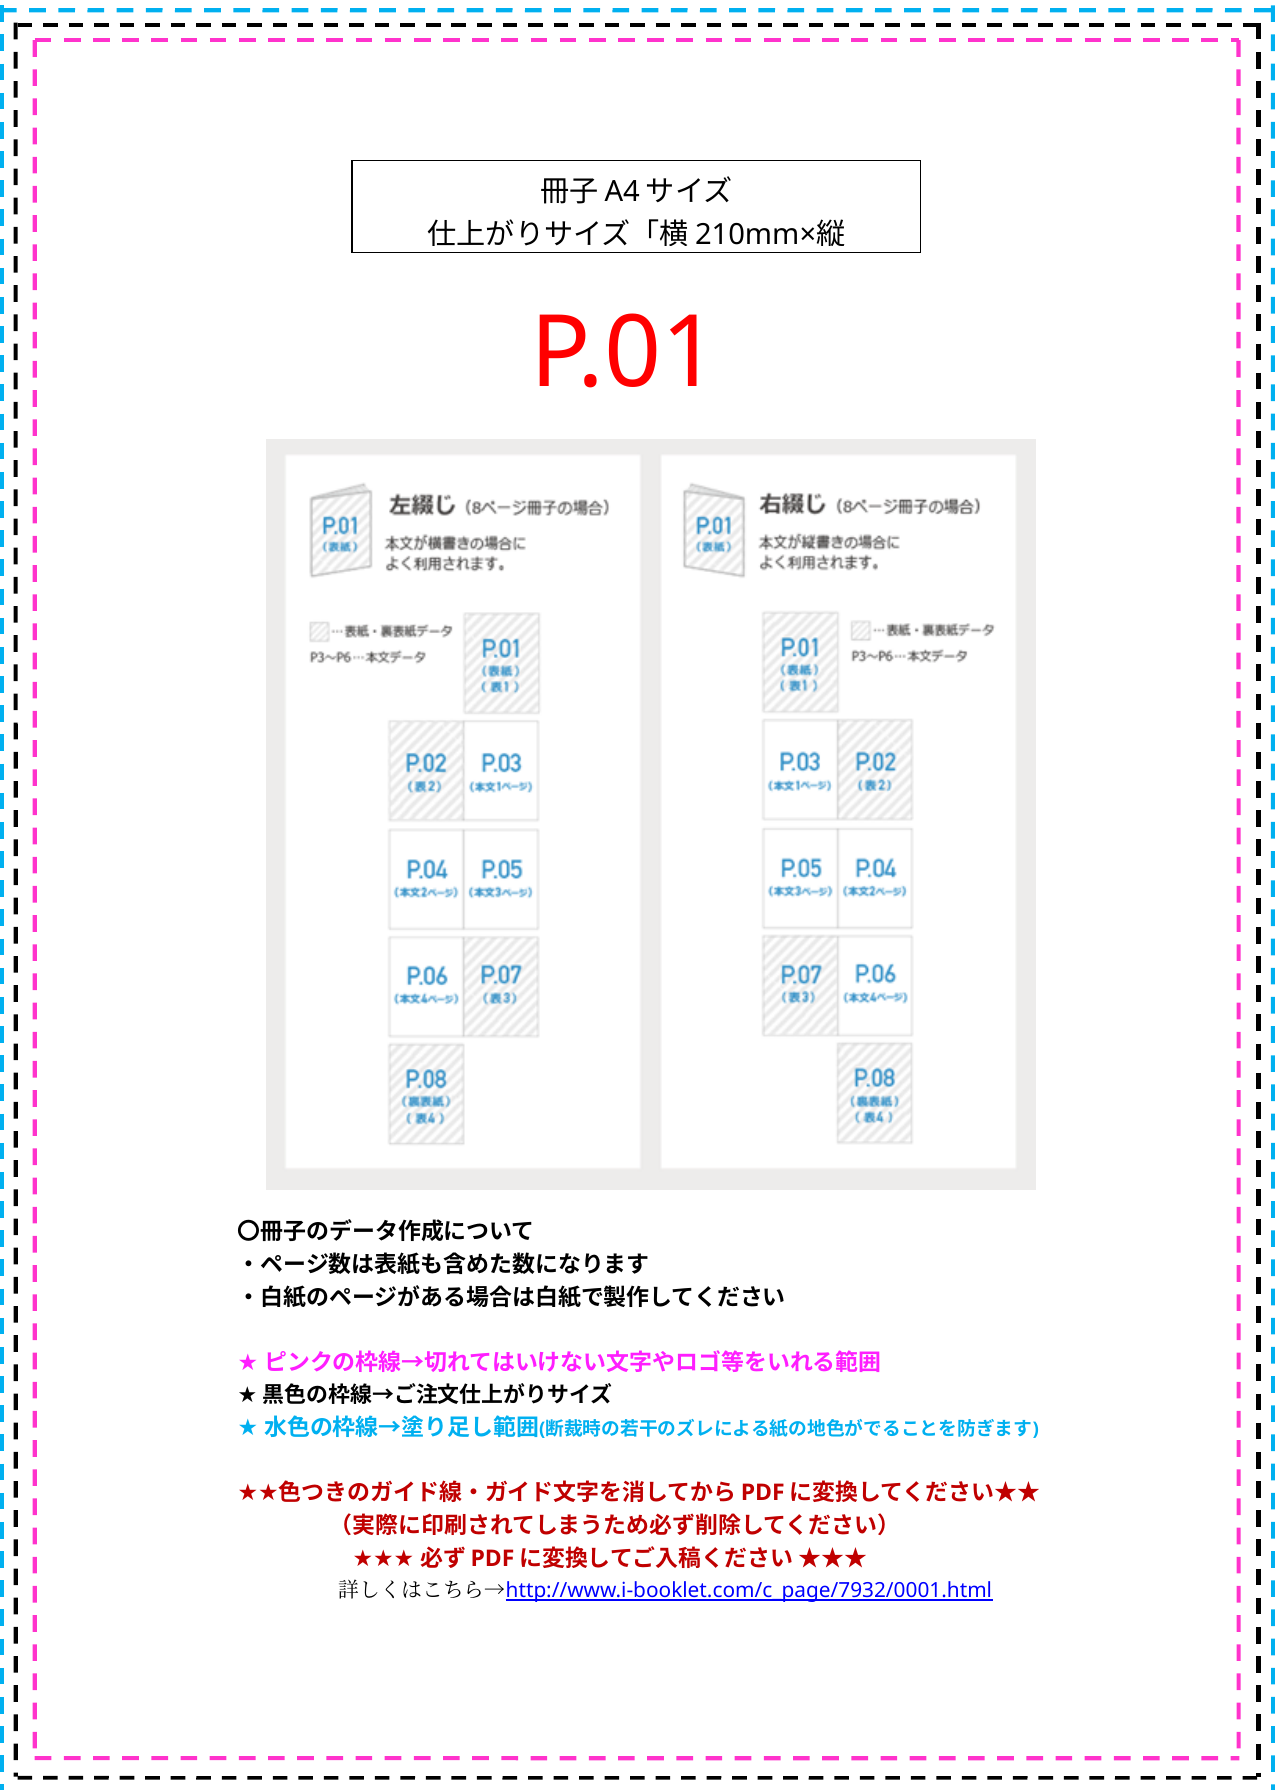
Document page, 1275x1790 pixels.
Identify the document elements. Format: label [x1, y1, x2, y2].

picture [266, 439, 1036, 1190]
